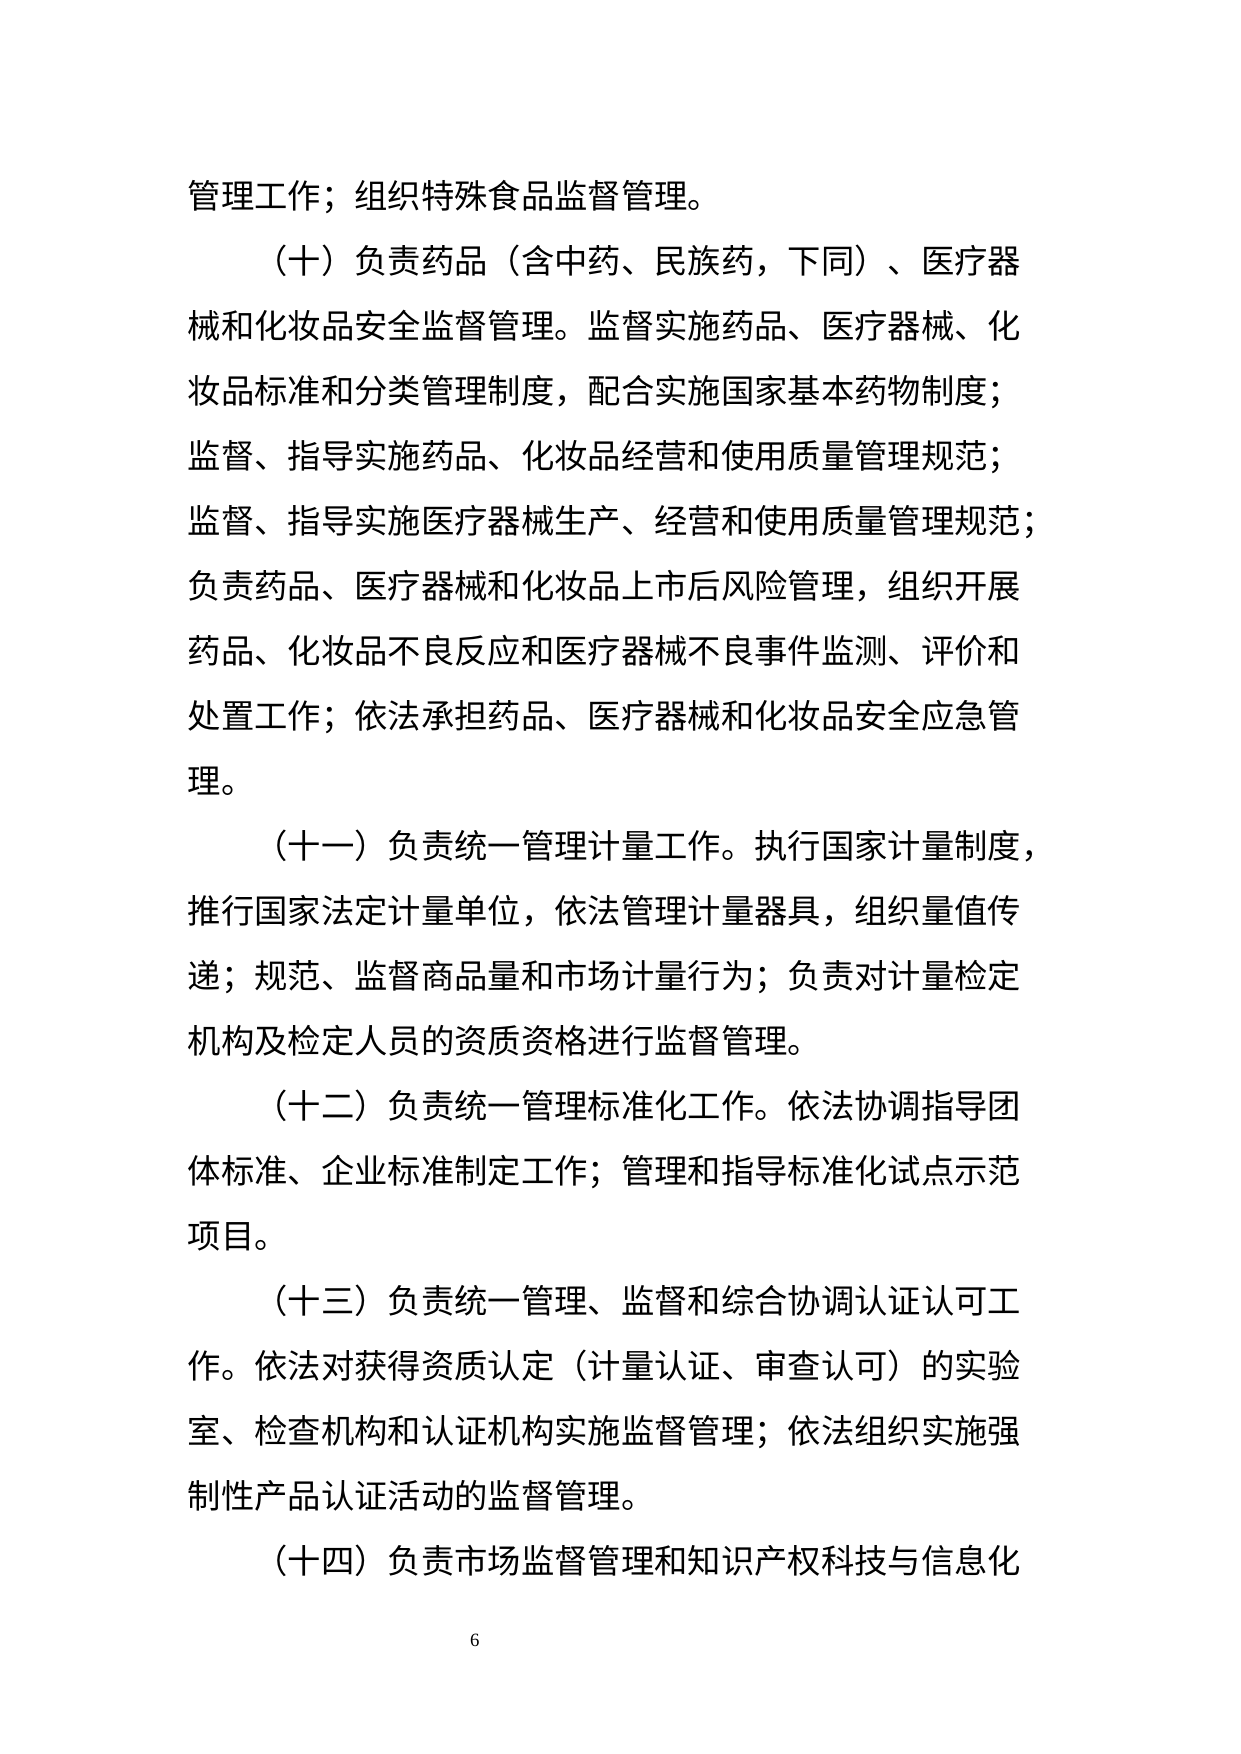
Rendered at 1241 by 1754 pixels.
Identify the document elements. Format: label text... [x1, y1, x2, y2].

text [187, 162, 1053, 227]
text （十一）负责统一管理计量工作。执行国家计量制度，推行国家法定计量单位，依法管理计量器具，组织量值传递；规范、监督商品量和市场计量行为；负责对计量检定机构及检定人员的资质资格进行监督管理。 [187, 812, 1053, 1072]
text （十）负责药品（含中药、民族药，下同）、医疗器械和化妆品安全监督管理。监督实施药品、医疗器械、化妆品标准和分类管理制度，配合实施国家基本药物制度；监督、指导实施药品、化妆品经营和使用质量管理规范；监督、指导实施医疗器械生产、经营和使用质量管理规范；负责药品、医疗器械和化妆品上市后风险管理，组织开展药品、化妆品不良反应和医疗器械不良事件监测、评价和处置工作；依法承担药品、医疗器械和化妆品安全应急管理。 [187, 227, 1053, 812]
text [187, 1527, 1053, 1592]
text （十三）负责统一管理、监督和综合协调认证认可工作。依法对获得资质认定（计量认证、审查认可）的实验室、检查机构和认证机构实施监督管理；依法组织实施强制性产品认证活动的监督管理。 [187, 1267, 1053, 1527]
text （十二）负责统一管理标准化工作。依法协调指导团体标准、企业标准制定工作；管理和指导标准化试点示范项目。 [187, 1072, 1053, 1267]
